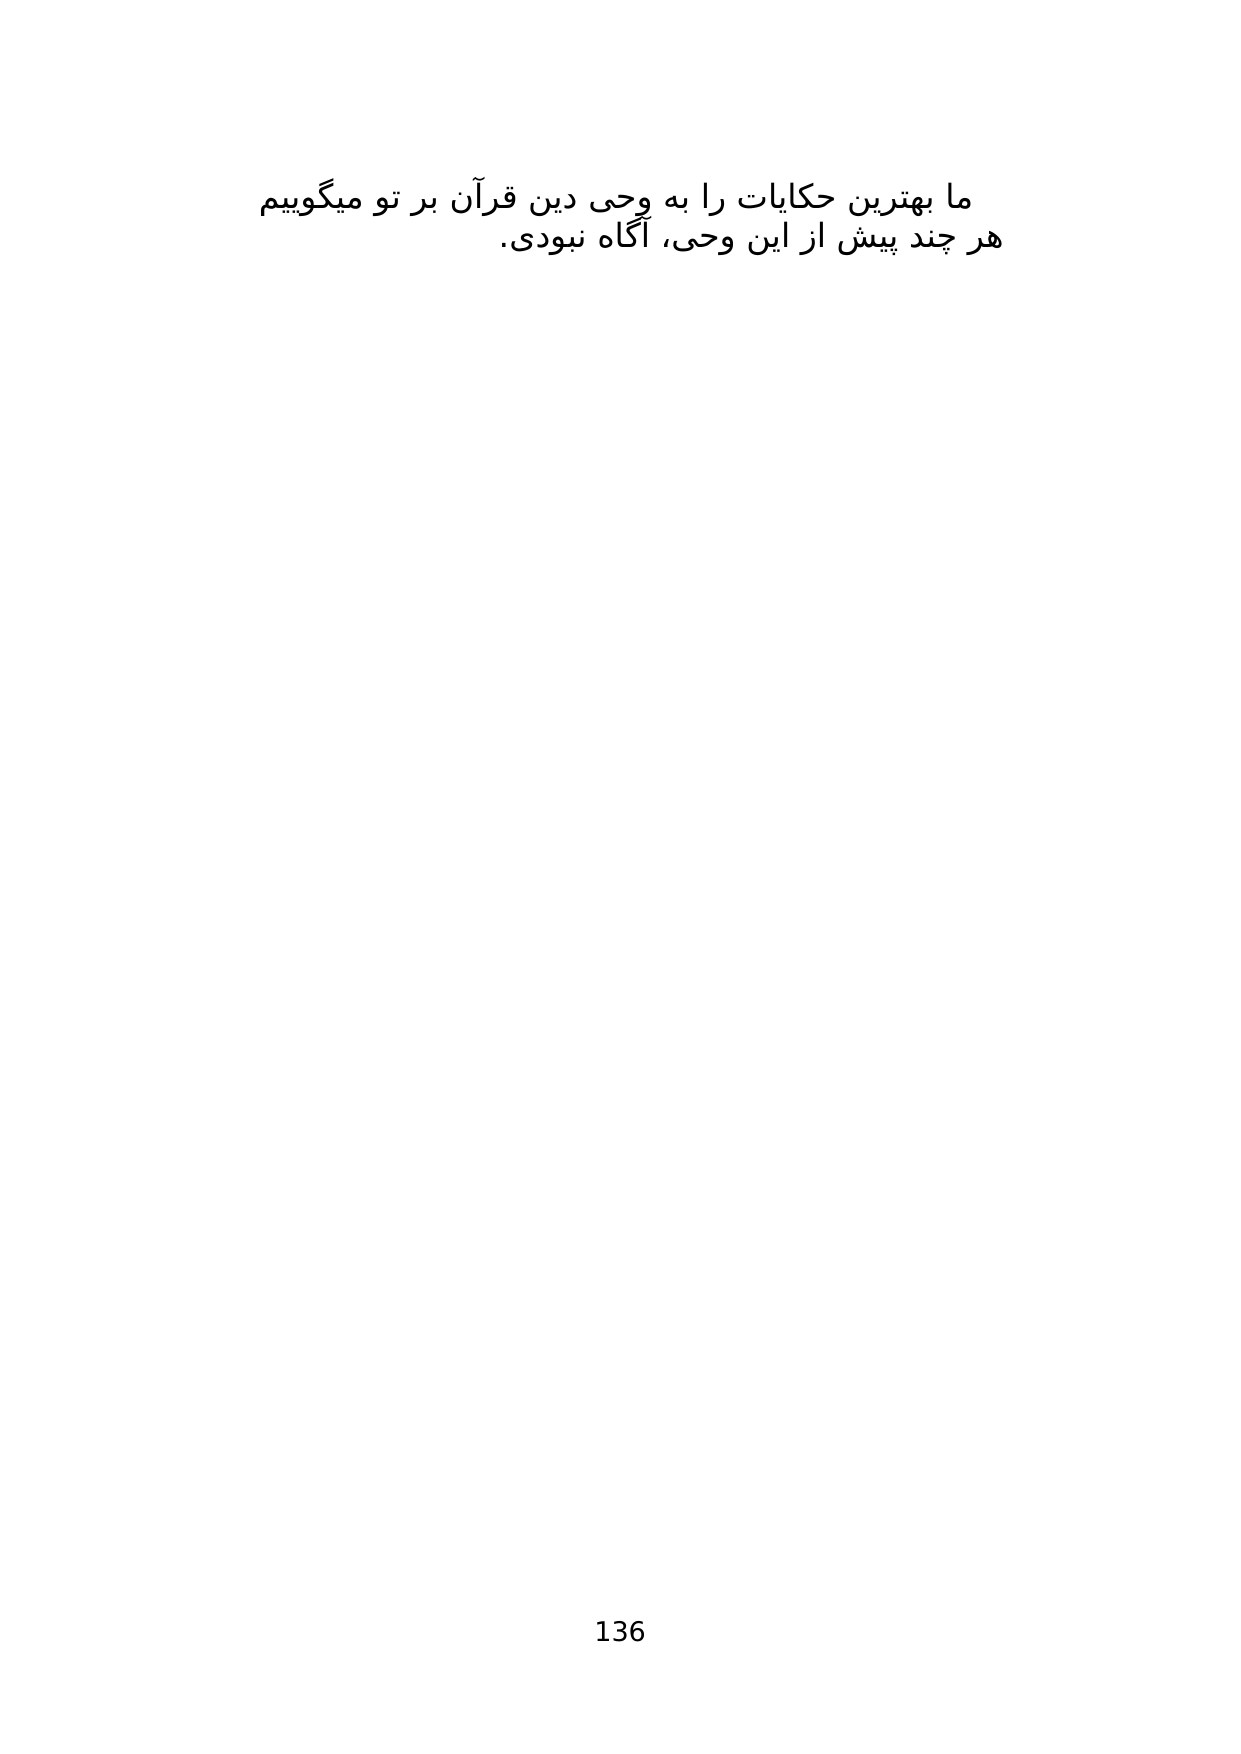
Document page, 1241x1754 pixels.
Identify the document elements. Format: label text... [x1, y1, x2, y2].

text ما بهترين حكايات را به وحى دين قرآن بر تو ميگوييم هر چند پيش از اين وحى، آگاه نبودى. [236, 177, 1004, 255]
